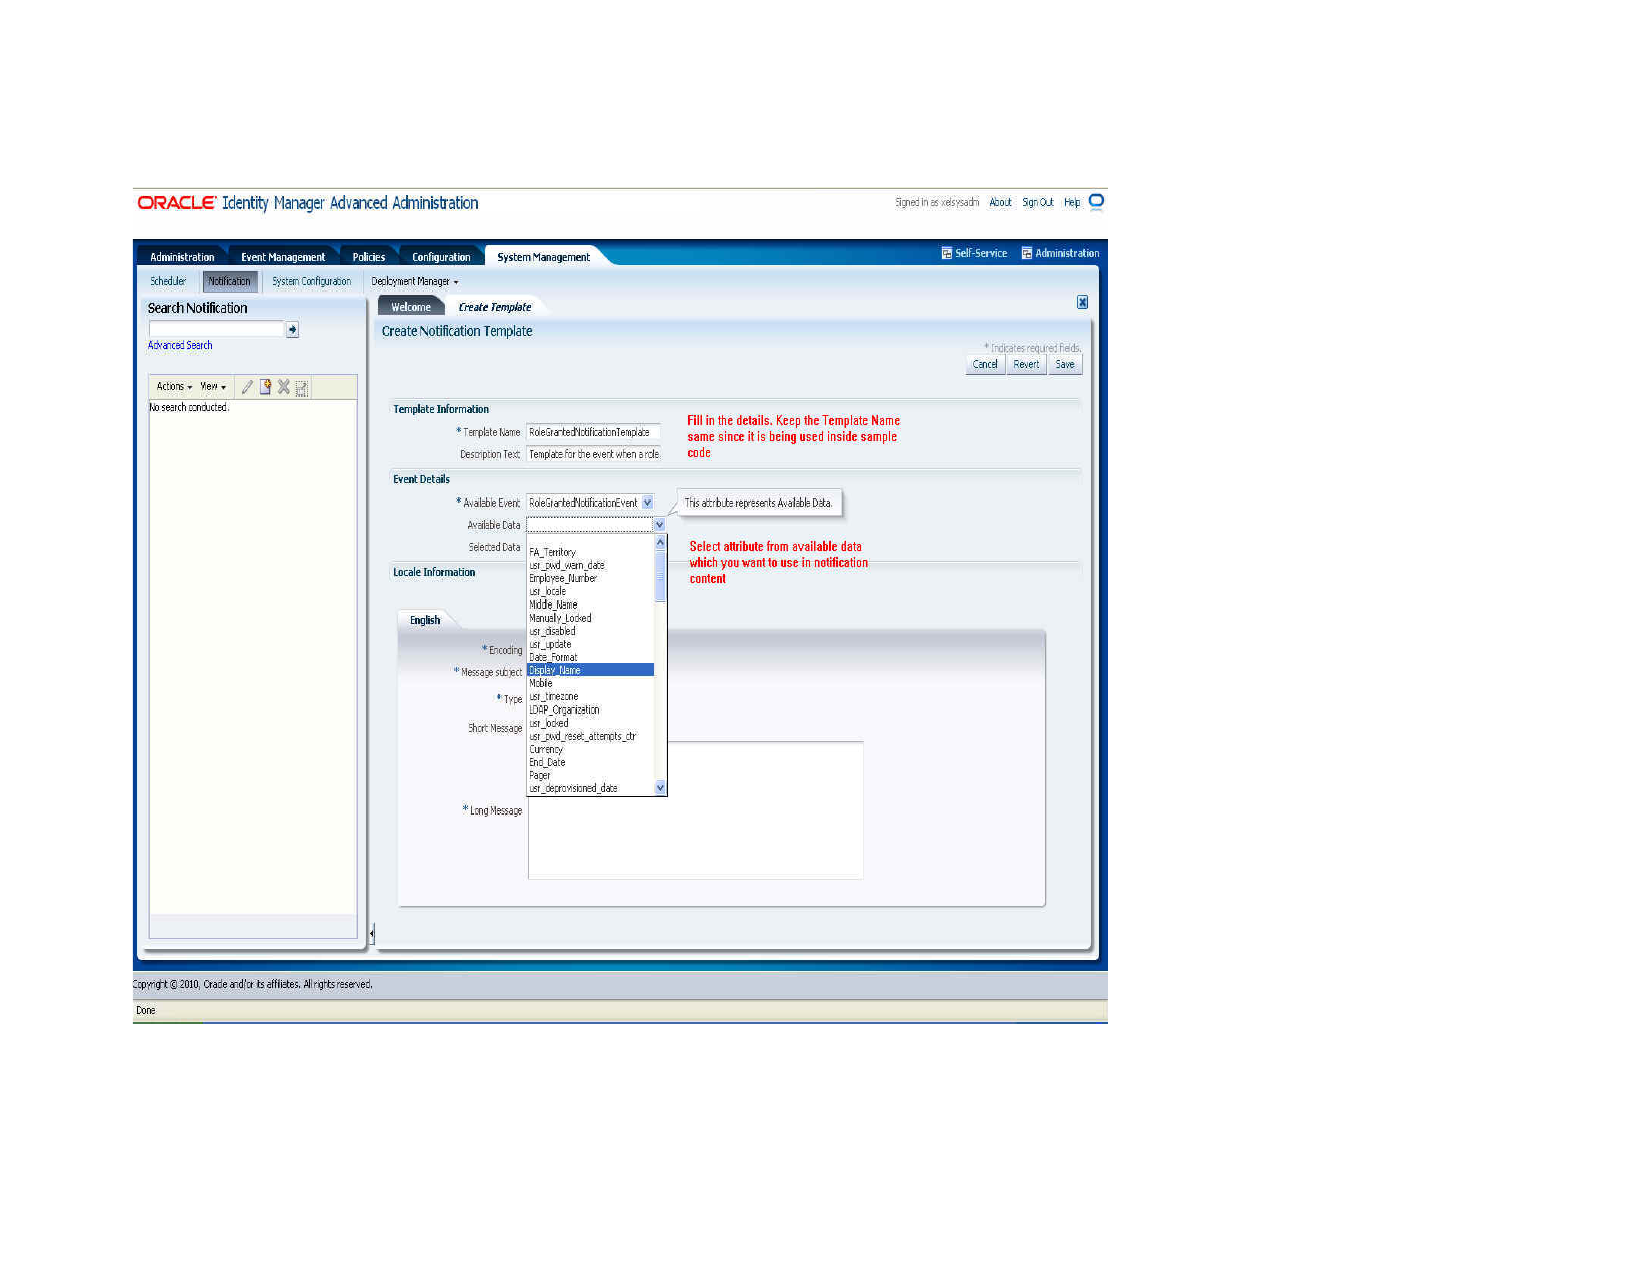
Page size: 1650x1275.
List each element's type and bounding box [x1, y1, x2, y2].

picture [132, 187, 1108, 1024]
